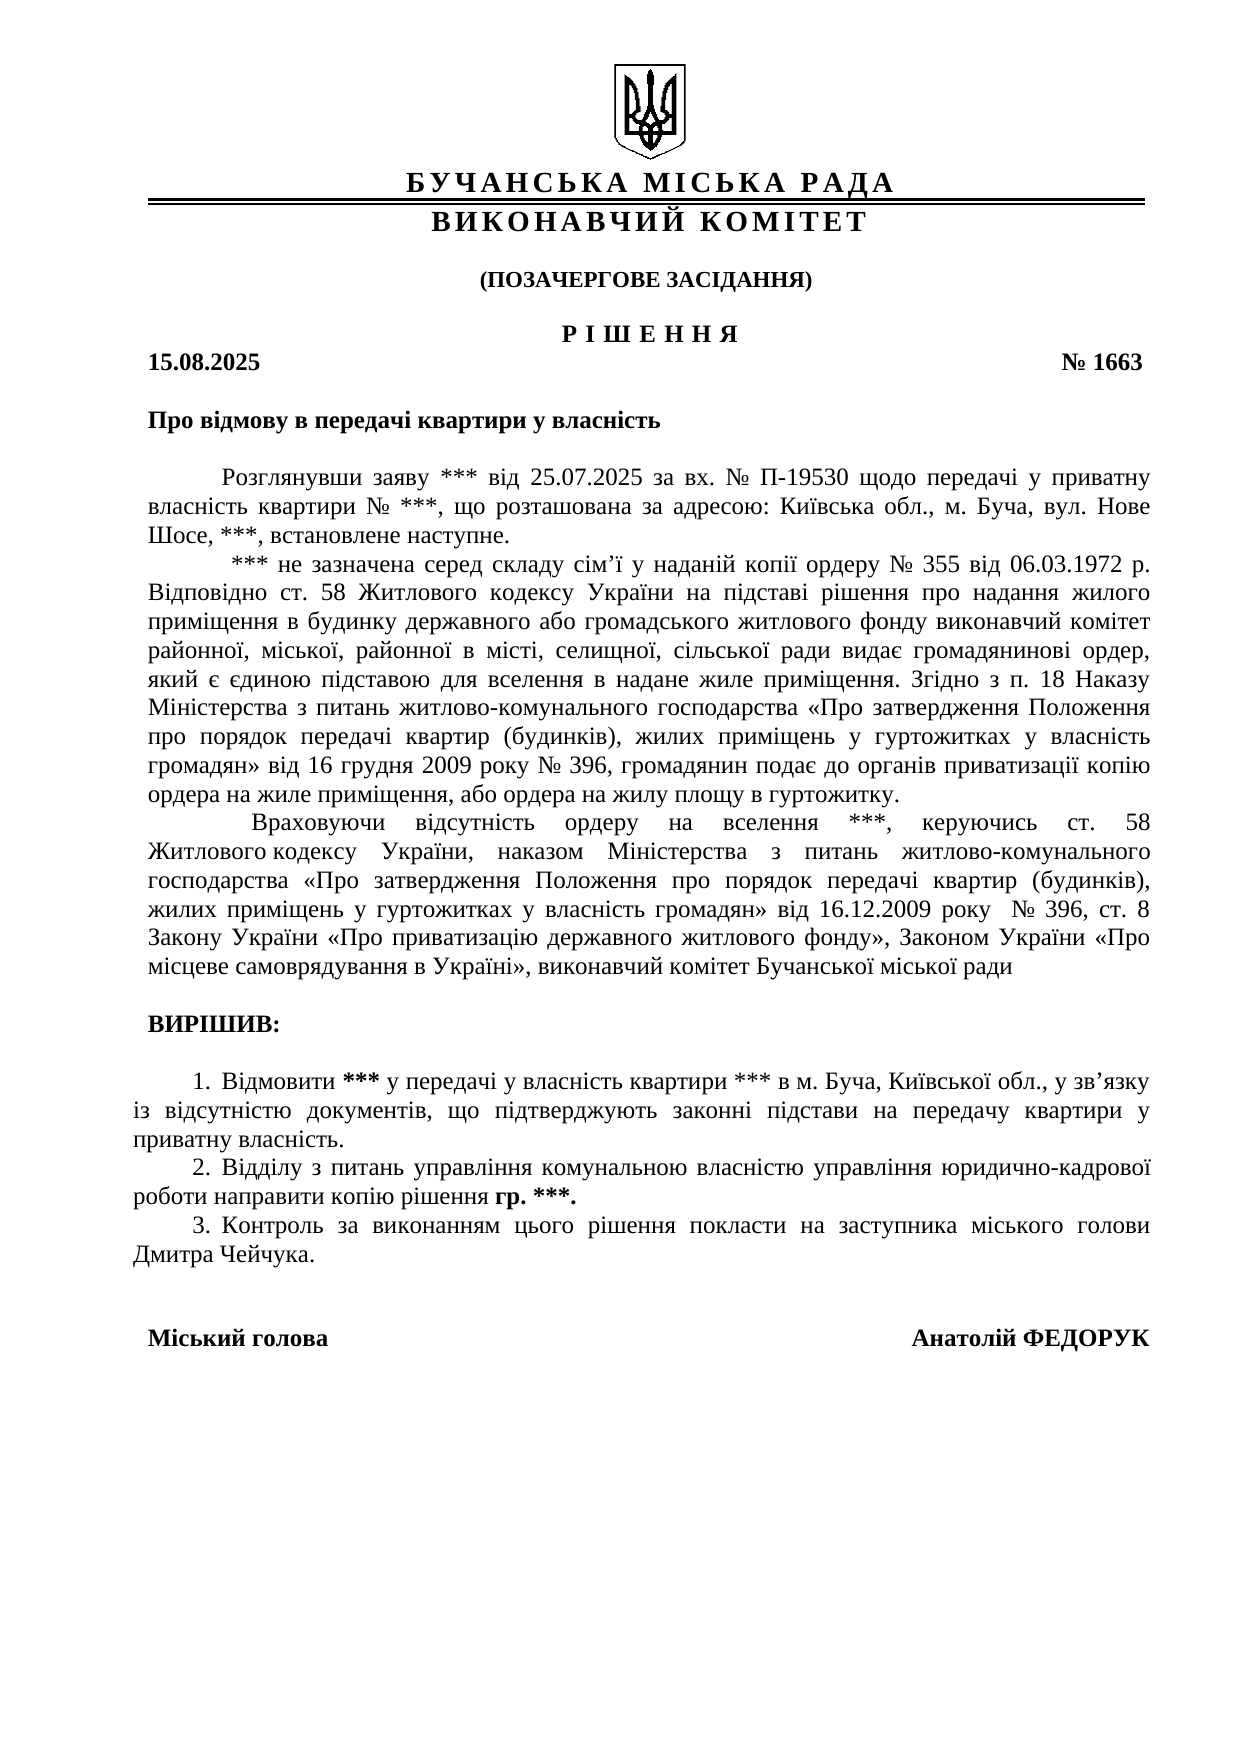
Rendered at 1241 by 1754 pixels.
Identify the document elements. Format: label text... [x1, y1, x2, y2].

list Відділу з питань управління комунальною власністю управління юридично-кадрової роботи направити копію рішення гр. ***. [133, 1152, 1152, 1210]
table_header ВИКОНАВЧИЙ КОМІТЕТ (ПОЗАЧЕРГОВЕ ЗАСІДАННЯ) [148, 205, 1144, 319]
text ВИРІШИВ: [148, 1009, 1152, 1037]
list Відмовити *** у передачі у власність квартири *** в м. Буча, Київської обл., у зв’язку із відсутністю документів, що підтверджують законні підстави на передачу квартири у приватну власність. [133, 1066, 1152, 1152]
text 15.08.2025 № 1663 [148, 347, 1152, 376]
text Міський голова Анатолій ФЕДОРУК [148, 1323, 1152, 1351]
text Враховуючи відсутність ордеру на вселення ***, керуючись ст. 58 Житлового кодексу України, наказом Міністерства з питань житлово-комунального господарства «Про затвердження Положення про порядок передачі квартир (будинків), жилих приміщень у гуртожитках у власність громадян» від 16.12.2009 року № 396, ст. 8 Закону України «Про приватизацію державного житлового фонду», Законом України «Про місцеве самоврядування в Україні», виконавчий комітет Бучанської міської ради [148, 807, 1152, 980]
text Розглянувши заяву *** від 25.07.2025 за вх. № П-19530 щодо передачі у приватну власність квартири № ***, що розташована за адресою: Київська обл., м. Буча, вул. Нове Шосе, ***, встановлене наступне. [148, 462, 1152, 549]
text Про відмову в передачі квартири у власність [148, 405, 1152, 434]
list Контроль за виконанням цього рішення покласти на заступника міського голови Дмитра Чейчука. [133, 1210, 1152, 1267]
text БУЧАНСЬКА МІСЬКА РАДА [148, 165, 1152, 198]
text РІШЕННЯ [148, 319, 1152, 347]
text *** не зазначена серед складу сім’ї у наданій копії ордеру № 355 від 06.03.1972 р. Відповідно ст. 58 Житлового кодексу України на підставі рішення про надання жилого приміщення в будинку державного або громадського житлового фонду виконавчий комітет районної, міської, районної в місті, селищної, сільської ради видає громадянинові ордер, який є єдиною підставою для вселення в надане жиле приміщення. Згідно з п. 18 Наказу Міністерства з питань житлово-комунального господарства «Про затвердження Положення про порядок передачі квартир (будинків), жилих приміщень у гуртожитках у власність громадян» від 16 грудня 2009 року № 396, громадянин подає до органів приватизації копію ордера на жиле приміщення, або ордера на жилу площу в гуртожитку. [148, 549, 1152, 807]
